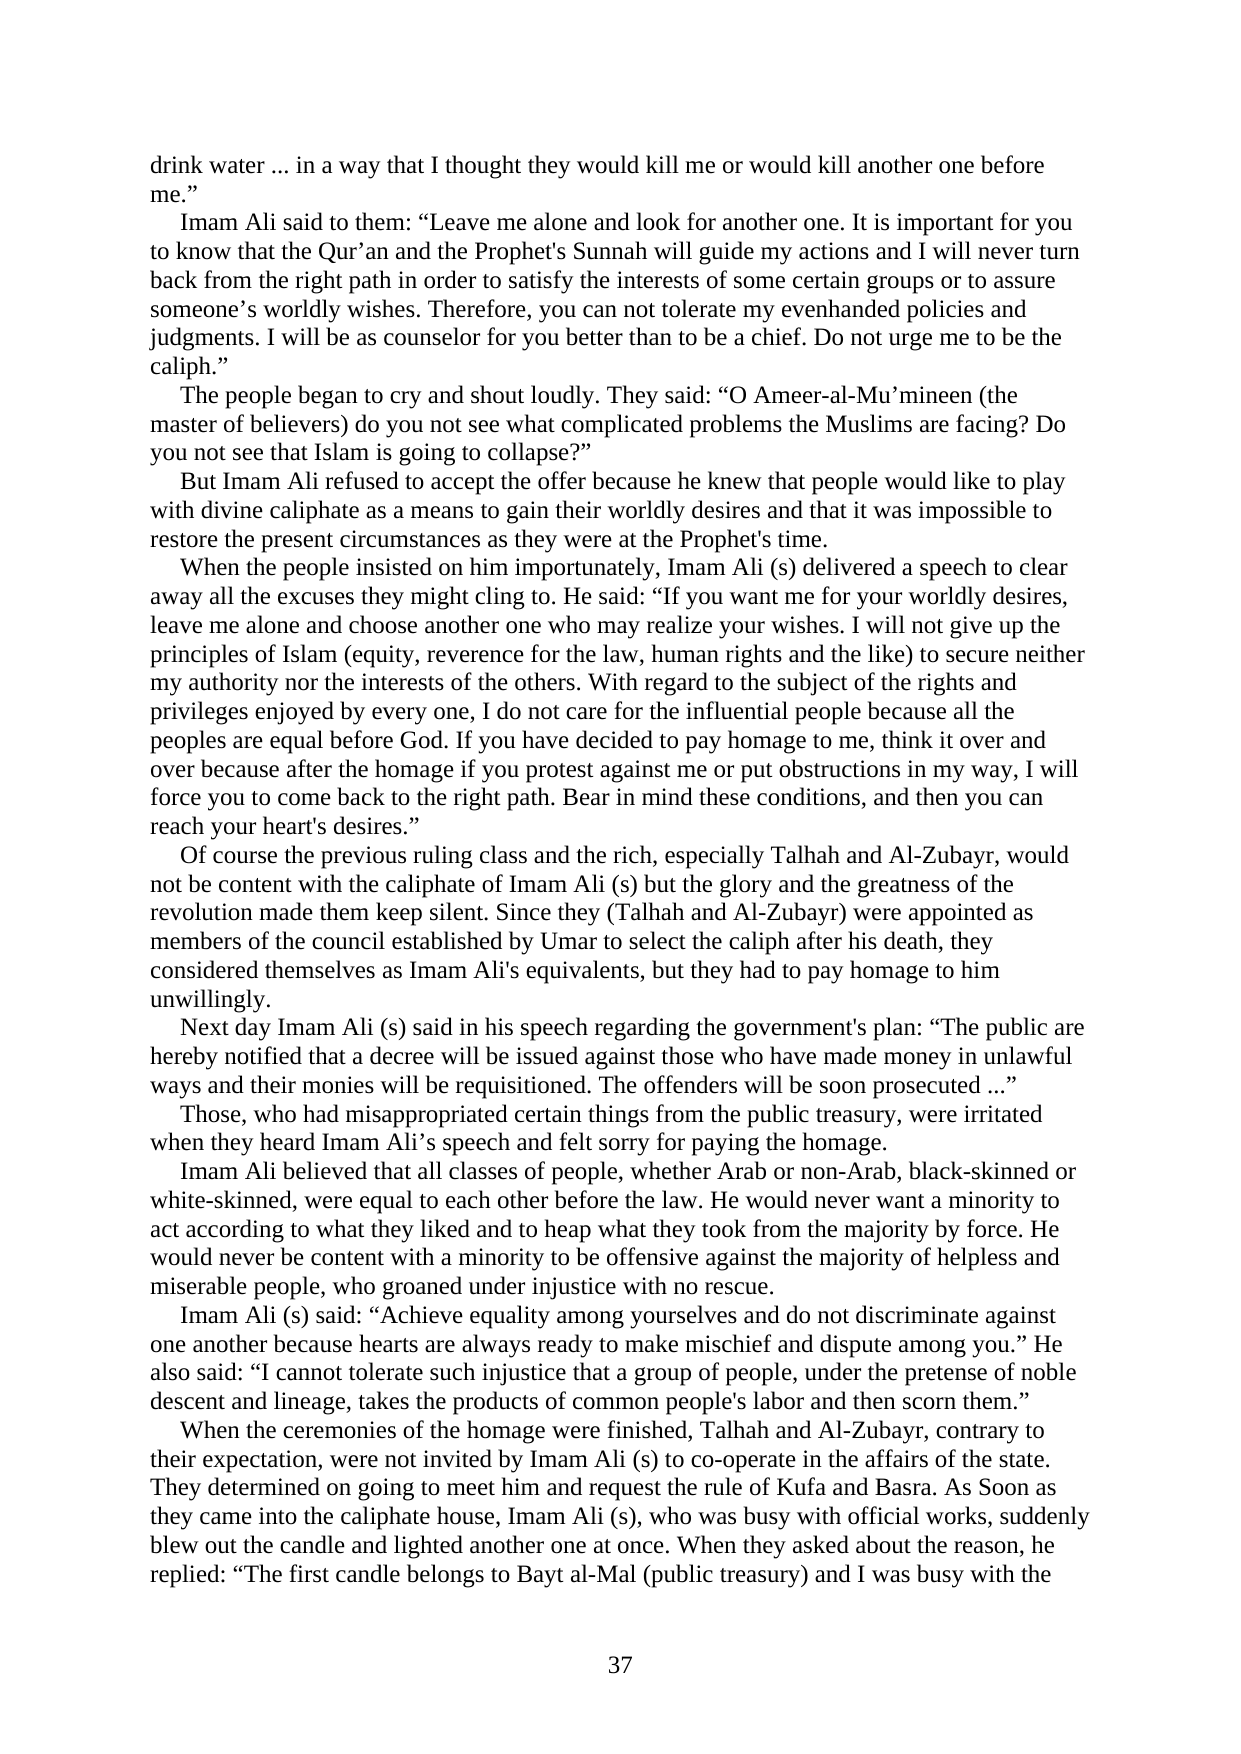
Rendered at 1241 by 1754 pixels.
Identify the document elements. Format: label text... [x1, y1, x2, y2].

text But Imam Ali refused to accept the offer because he knew that people would like to play with divine caliphate as a means to gain their worldly desires and that it was impossible to restore the present circumstances as they were at the Prophet's time. [150, 466, 1090, 552]
text Imam Ali (s) said: “Achieve equality among yourselves and do not discriminate against one another because hearts are always ready to make mischief and dispute among you.” He also said: “I cannot tolerate such injustice that a group of people, under the pretense of noble descent and lineage, takes the products of common people's labor and then scorn them.” [150, 1300, 1090, 1415]
text Of course the previous ruling class and the rich, especially Talhah and Al-Zubayr, would not be content with the caliphate of Imam Ali (s) but the glory and the greatness of the revolution made them keep silent. Since they (Talhah and Al-Zubayr) were appointed as members of the council established by Umar to select the caliph after his death, they considered themselves as Imam Ali's equivalents, but they had to pay homage to him unwillingly. [150, 840, 1090, 1012]
text When the people insisted on him importunately, Imam Ali (s) delivered a speech to clear away all the excuses they might cling to. He said: “If you want me for your worldly desires, leave me alone and choose another one who may realize your wishes. I will not give up the principles of Islam (equity, reverence for the law, human rights and the like) to secure neither my authority nor the interests of the others. With regard to the subject of the rights and privileges enjoyed by every one, I do not care for the influential people because all the peoples are equal before God. If you have decided to pay homage to me, think it over and over because after the homage if you protest against me or put obstructions in my way, I will force you to come back to the right path. Bear in mind these conditions, and then you can reach your heart's desires.” [150, 552, 1090, 840]
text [150, 1415, 1090, 1587]
text Next day Imam Ali (s) said in his speech regarding the government's plan: “The public are hereby notified that a decree will be issued against those who have made money in unlawful ways and their monies will be requisitioned. The offenders will be soon prosecuted ...” [150, 1012, 1090, 1099]
text Imam Ali said to them: “Leave me alone and look for another one. It is important for you to know that the Qur’an and the Prophet's Sunnah will guide my actions and I will never turn back from the right path in order to satisfy the interests of some certain groups or to assure someone’s worldly wishes. Therefore, you can not tolerate my evenhanded policies and judgments. I will be as counselor for you better than to be a chief. Do not urge me to be the caliph.” [150, 207, 1090, 380]
text Imam Ali believed that all classes of people, whether Arab or non-Arab, black-skinned or white-skinned, were equal to each other before the law. He would never want a minority to act according to what they liked and to heap what they took from the majority by force. He would never be content with a minority to be offensive against the majority of helpless and miserable people, who groaned under injustice with no rescue. [150, 1156, 1090, 1300]
text The people began to cry and shout loudly. They said: “O Ameer-al-Mu’mineen (the master of believers) do you not see what complicated problems the Muslims are facing? Do you not see that Islam is going to collapse?” [150, 380, 1090, 466]
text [150, 150, 1090, 207]
text Those, who had misappropriated certain things from the public treasury, were irritated when they heard Imam Ali’s speech and felt sorry for paying the homage. [150, 1099, 1090, 1156]
